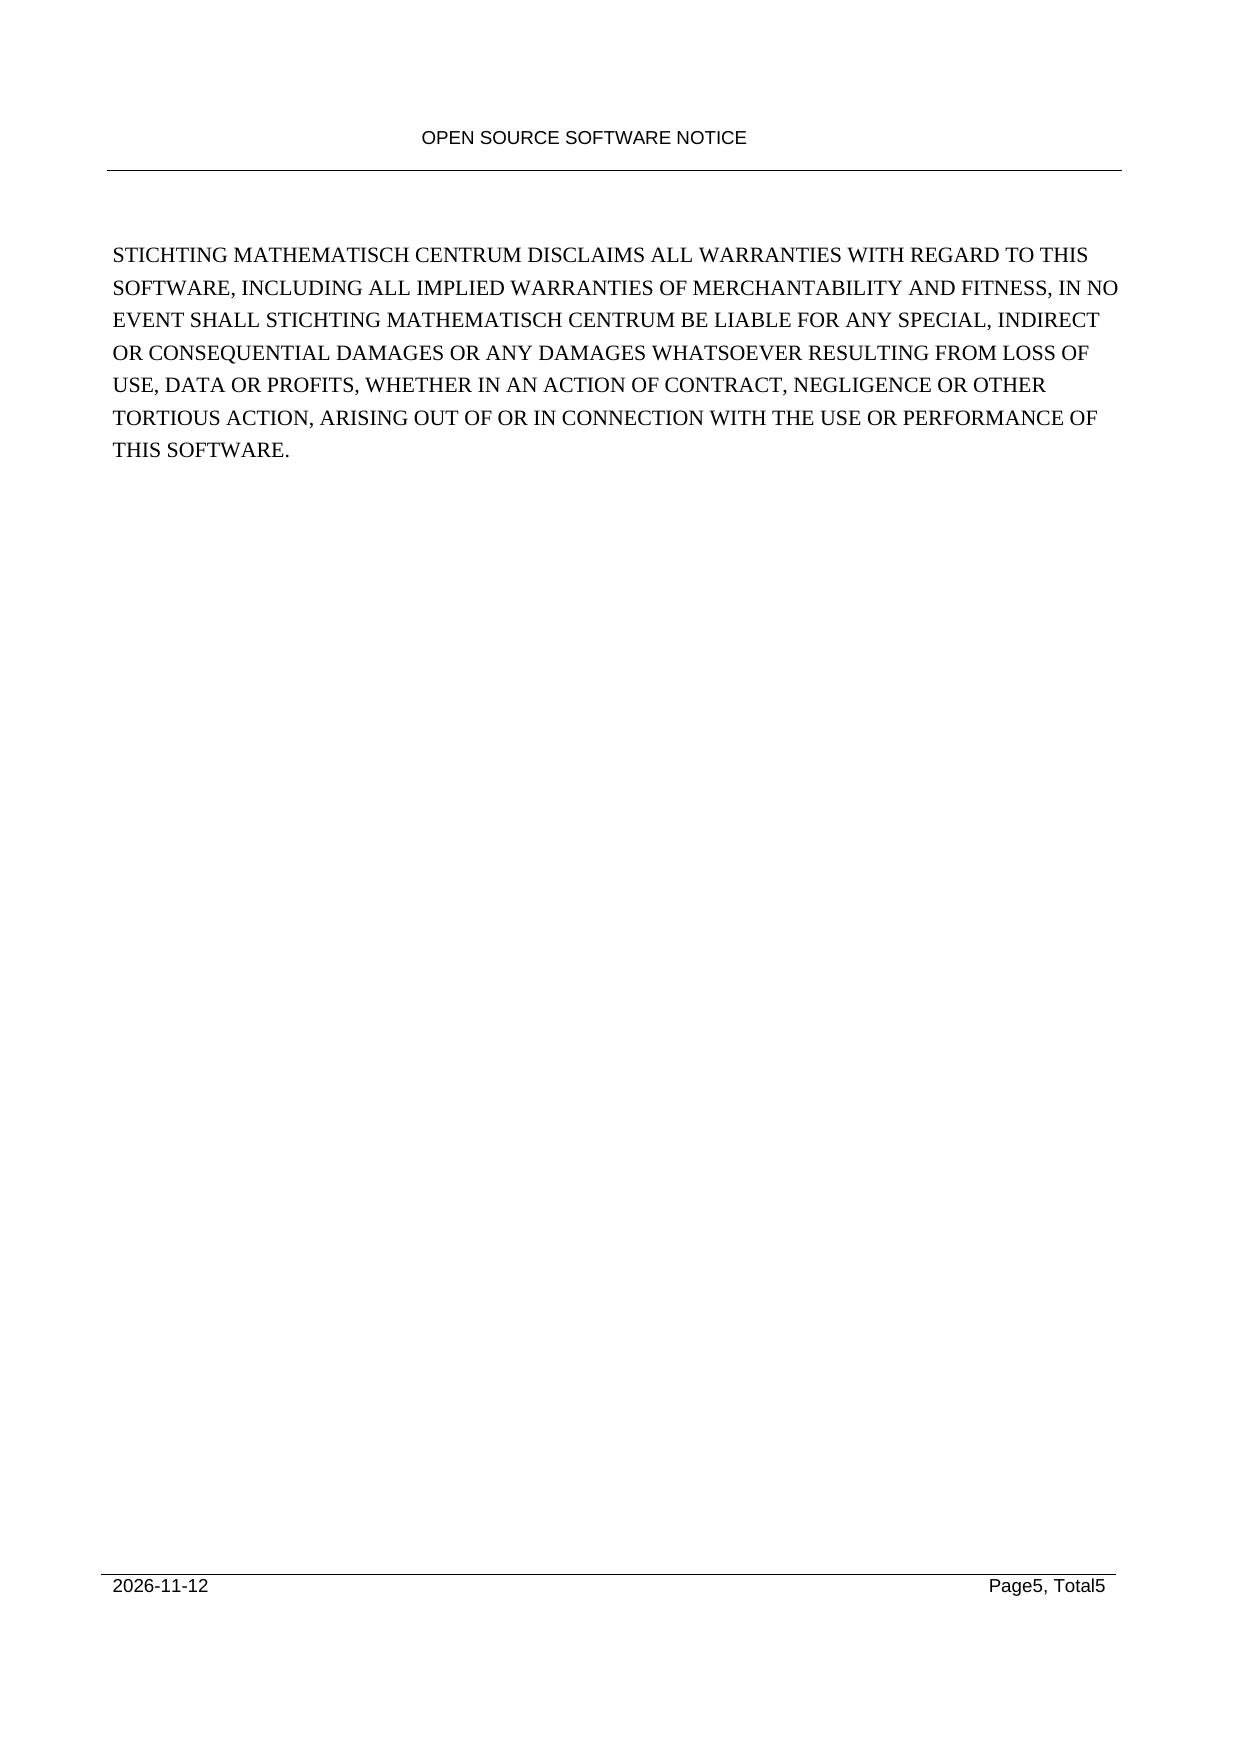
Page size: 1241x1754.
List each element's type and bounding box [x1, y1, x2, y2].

text [112, 206, 1128, 499]
